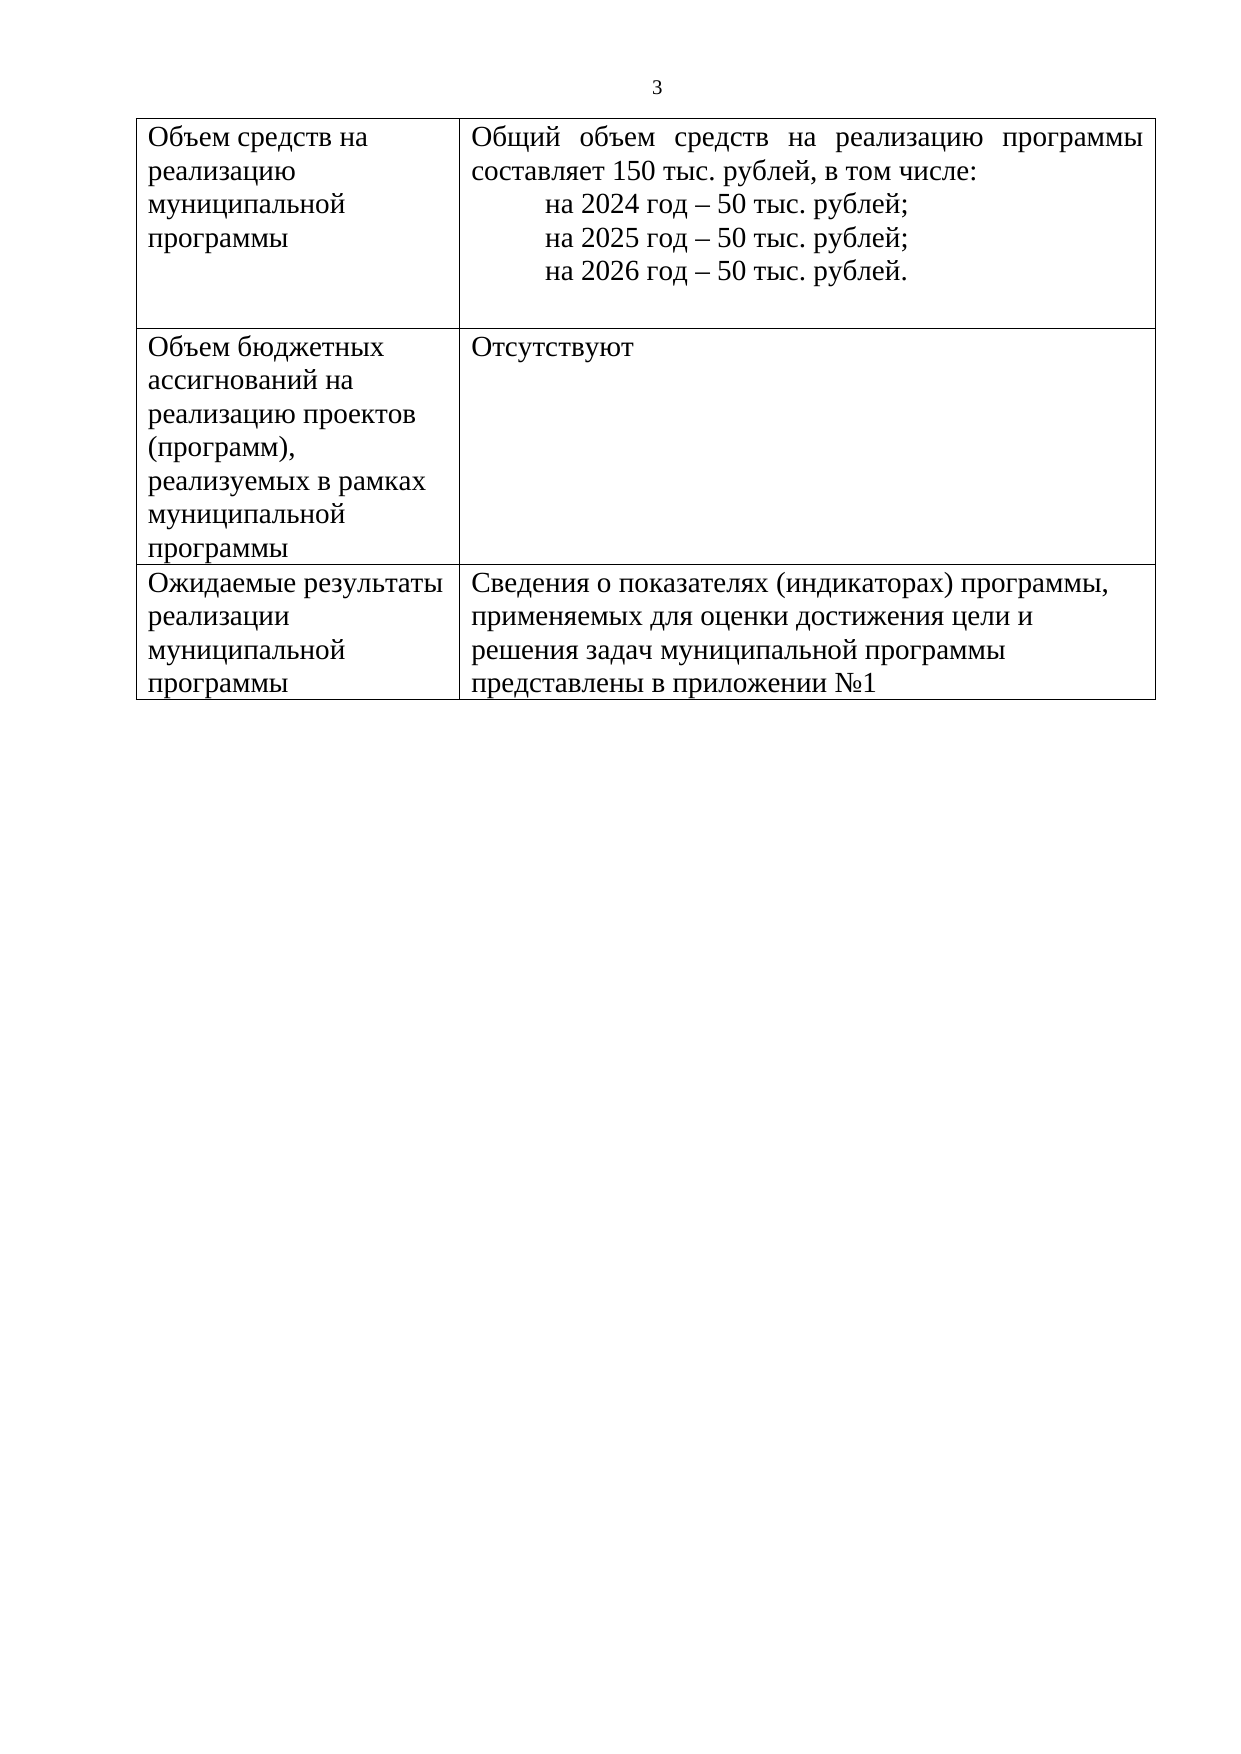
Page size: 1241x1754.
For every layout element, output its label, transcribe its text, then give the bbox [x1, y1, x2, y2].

table_cell Общий объем средств на реализацию программы составляет 150 тыс. рублей, в том числе: на 2024 год – 50 тыс. рублей; на 2025 год – 50 тыс. рублей; на 2026 год – 50 тыс. рублей. [460, 119, 1155, 328]
table_cell Ожидаемые результаты реализации муниципальной программы [137, 565, 459, 699]
table_cell Объем бюджетных ассигнований на реализацию проектов (программ), реализуемых в рамках муниципальной программы [137, 329, 459, 564]
table_cell Сведения о показателях (индикаторах) программы, применяемых для оценки достижения цели и решения задач муниципальной программы представлены в приложении №1 [460, 565, 1155, 699]
table_cell Отсутствуют [460, 329, 1155, 564]
table_cell Объем средств на реализацию муниципальной программы [137, 119, 459, 328]
